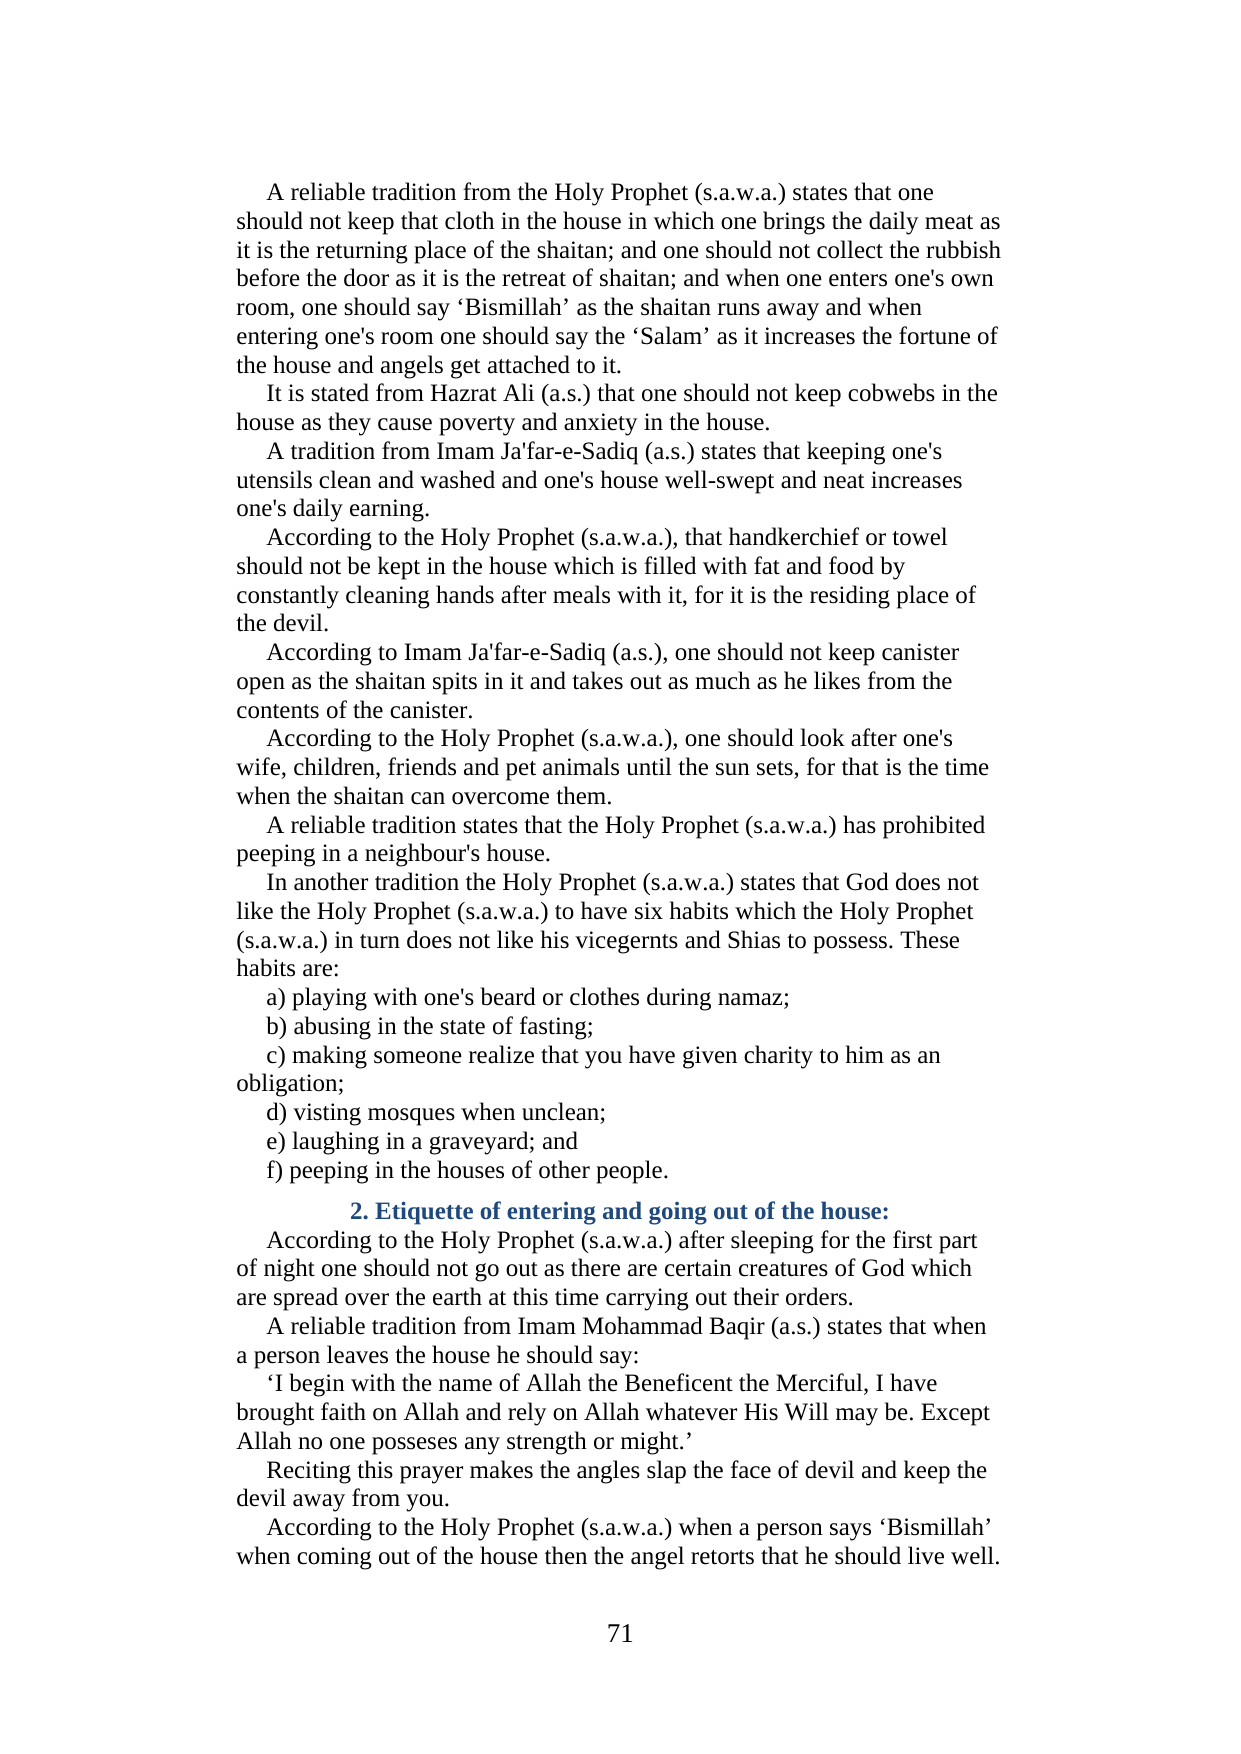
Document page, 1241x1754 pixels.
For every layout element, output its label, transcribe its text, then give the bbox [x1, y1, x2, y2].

text A reliable tradition from the Holy Prophet (s.a.w.a.) states that one should not keep that cloth in the house in which one brings the daily meat as [236, 177, 1004, 235]
text A reliable tradition states that the Holy Prophet (s.a.w.a.) has prohibited peeping in a neighbour's house. [236, 810, 1004, 867]
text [236, 1512, 1004, 1570]
text it is the returning place of the shaitan; and one should not collect the rubbish before the door as it is the retreat of shaitan; and when one enters one's own room, one should say ‘Bismillah’ as the shaitan runs away and when entering one's room one should say the ‘Salam’ as it increases the fortune of the house and angels get attached to it. [236, 235, 1004, 378]
text ‘I begin with the name of Allah the Beneficent the Merciful, I have brought faith on Allah and rely on Allah whatever His Will may be. Except Allah no one posseses any strength or might.’ [236, 1368, 1004, 1455]
text e) laughing in a graveyard; and [236, 1126, 1004, 1155]
text b) abusing in the state of fasting; [236, 1011, 1004, 1040]
text d) visting mosques when unclean; [236, 1097, 1004, 1126]
text A tradition from Imam Ja'far-e-Sadiq (a.s.) states that keeping one's utensils clean and washed and one's house well-swept and neat increases one's daily earning. [236, 436, 1004, 522]
text According to the Holy Prophet (s.a.w.a.), one should look after one's wife, children, friends and pet animals until the sun sets, for that is the time when the shaitan can overcome them. [236, 723, 1004, 810]
text Reciting this prayer makes the angles slap the face of devil and keep the devil away from you. [236, 1455, 1004, 1512]
text In another tradition the Holy Prophet (s.a.w.a.) states that God does not like the Holy Prophet (s.a.w.a.) to have six habits which the Holy Prophet (s.a.w.a.) in turn does not like his vicegernts and Shias to possess. These habits are: [236, 867, 1004, 982]
text It is stated from Hazrat Ali (a.s.) that one should not keep cobwebs in the house as they cause poverty and anxiety in the house. [236, 378, 1004, 436]
text A reliable tradition from Imam Mohammad Baqir (a.s.) states that when a person leaves the house he should say: [236, 1311, 1004, 1368]
text According to the Holy Prophet (s.a.w.a.) after sleeping for the first part of night one should not go out as there are certain creatures of God which are spread over the earth at this time carrying out their orders. [236, 1225, 1004, 1311]
text According to the Holy Prophet (s.a.w.a.), that handkerchief or towel should not be kept in the house which is filled with fat and food by constantly cleaning hands after meals with it, for it is the residing place of the devil. [236, 522, 1004, 637]
text f) peeping in the houses of other people. [236, 1155, 1004, 1183]
text According to Imam Ja'far-e-Sadiq (a.s.), one should not keep canister open as the shaitan spits in it and takes out as much as he likes from the contents of the canister. [236, 637, 1004, 723]
text c) making someone realize that you have given charity to him as an obligation; [236, 1040, 1004, 1097]
text a) playing with one's beard or clothes during namaz; [236, 982, 1004, 1011]
subtitle 2. Etiquette of entering and going out of the house: [236, 1196, 1004, 1225]
